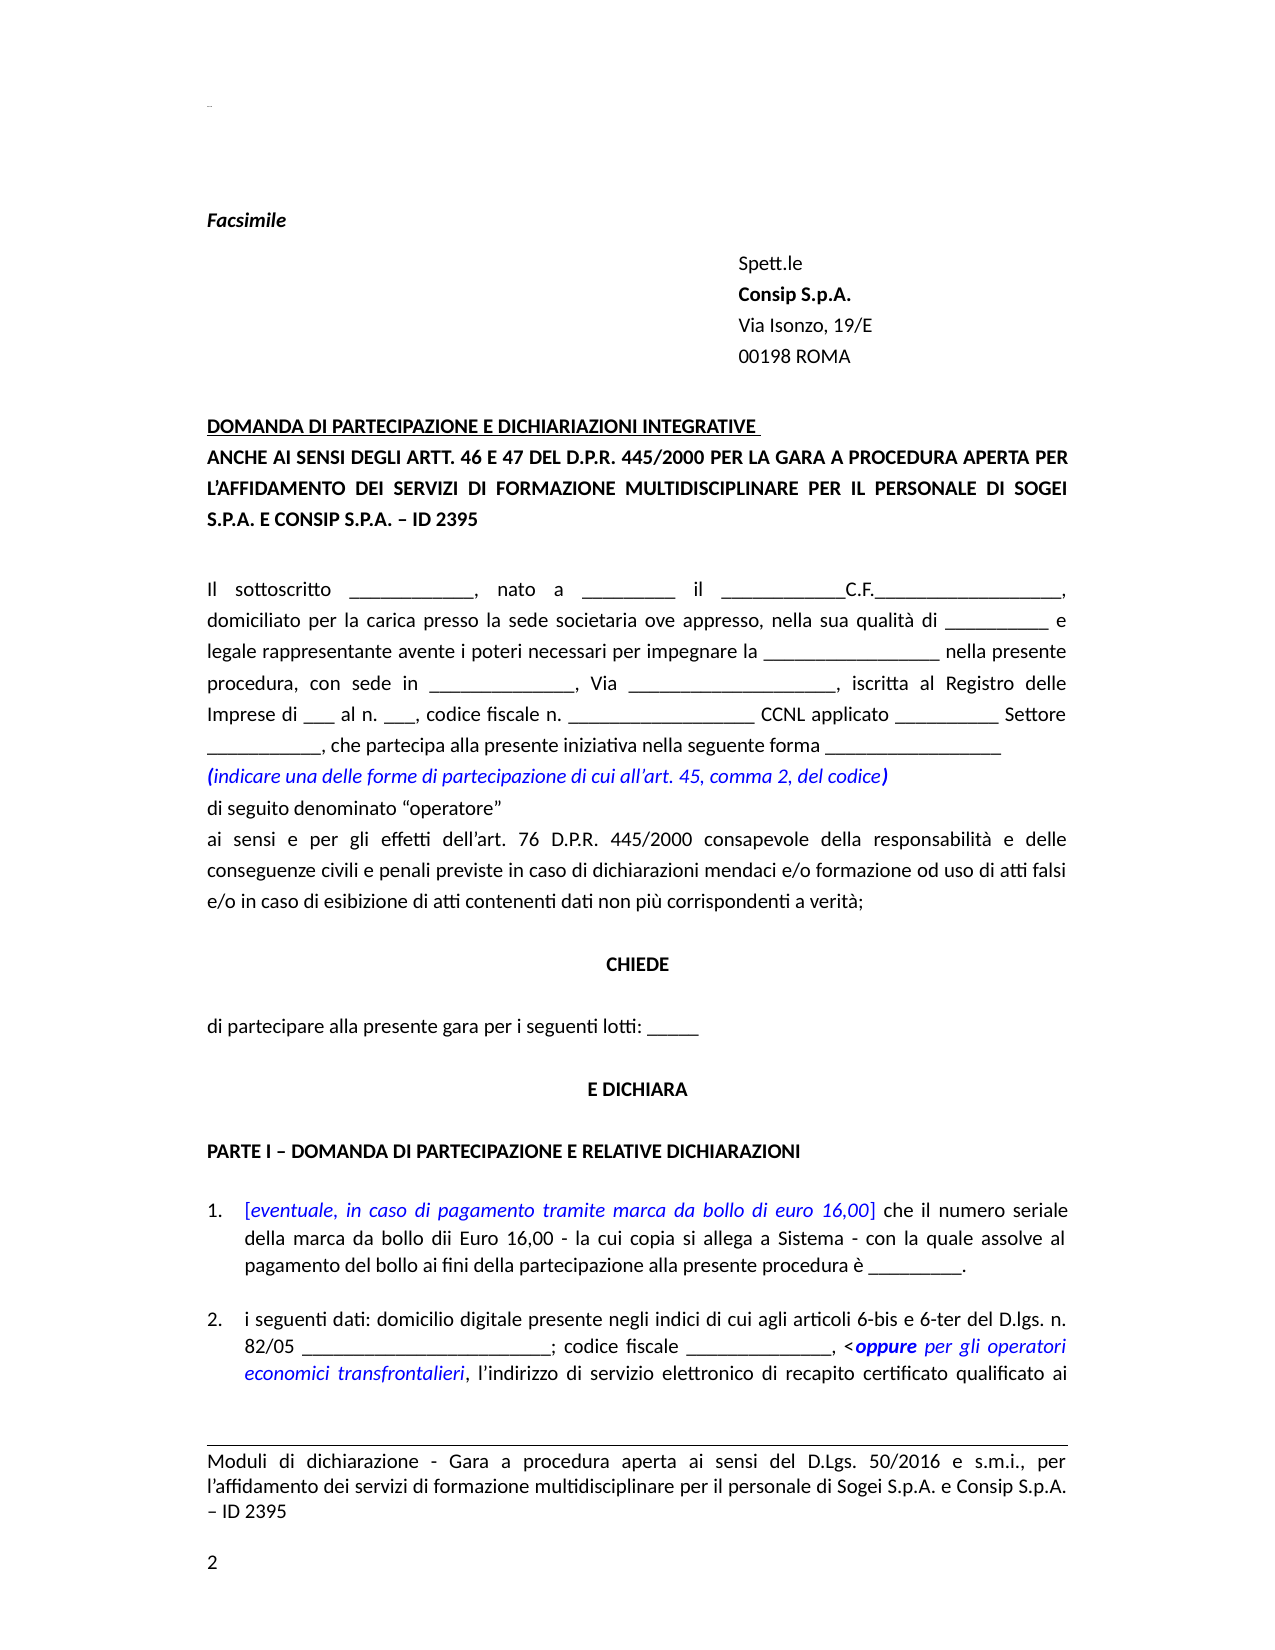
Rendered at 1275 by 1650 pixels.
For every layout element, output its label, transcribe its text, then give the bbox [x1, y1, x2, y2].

text Il sottoscritto ____________, nato a _________ il ____________C.F.__________________, domiciliato per la carica presso la sede societaria ove appresso, nella sua qualità di __________ e legale rappresentante avente i poteri necessari per impegnare la _________________ nella presente procedura, con sede in ______________, Via ____________________, iscritta al Registro delle Imprese di ___ al n. ___, codice fiscale n. __________________ CCNL applicato __________ Settore ___________, che partecipa alla presente iniziativa nella seguente forma _________________ [207, 571, 1068, 759]
text ANCHE AI SENSI DEGLI ARTT. 46 E 47 DEL D.P.R. 445/2000 PER LA GARA a procedura aperta PER L’AFFIDAMENTO DEI SERVIZI DI FORMAZIONE MULTIDISCIPLINARE PER IL PERSONALE DI SOGEI S.P.A. E CONSIP S.P.A. – ID 2395 [207, 439, 1068, 533]
text di partecipare alla presente gara per i seguenti lotti: _____ [207, 1009, 1068, 1040]
list [eventuale, in caso di pagamento tramite marca da bollo di euro 16,00] che il numero seriale della marca da bollo dii Euro 16,00 - la cui copia si allega a Sistema - con la quale assolve al pagamento del bollo ai fini della partecipazione alla presente procedura è _________. [207, 1196, 1068, 1277]
text di seguito denominato “operatore” [207, 790, 1068, 821]
text DOMANDA di partecipazione e dichiariazioni integrative [207, 408, 1068, 439]
text Facsimile [207, 207, 1068, 232]
text (indicare una delle forme di partecipazione di cui all’art. 45, comma 2, del codice) [207, 759, 1068, 790]
text Spett.le [738, 245, 1068, 276]
text PARTE I – DOMANDA DI PARTECIPAZIONE E RELATIVE DICHIARAZIONI [207, 1134, 1068, 1165]
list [207, 1304, 1068, 1386]
text Via Isonzo, 19/E [738, 307, 1068, 339]
text ai sensi e per gli effetti dell’art. 76 D.P.R. 445/2000 consapevole della responsabilità e delle conseguenze civili e penali previste in caso di dichiarazioni mendaci e/o formazione od uso di atti falsi e/o in caso di esibizione di atti contenenti dati non più corrispondenti a verità; [207, 821, 1068, 915]
text Consip S.p.A. [738, 276, 1068, 307]
text 00198 ROMA [738, 339, 1068, 370]
text chiede [207, 946, 1068, 977]
text E DICHIARA [207, 1071, 1068, 1102]
